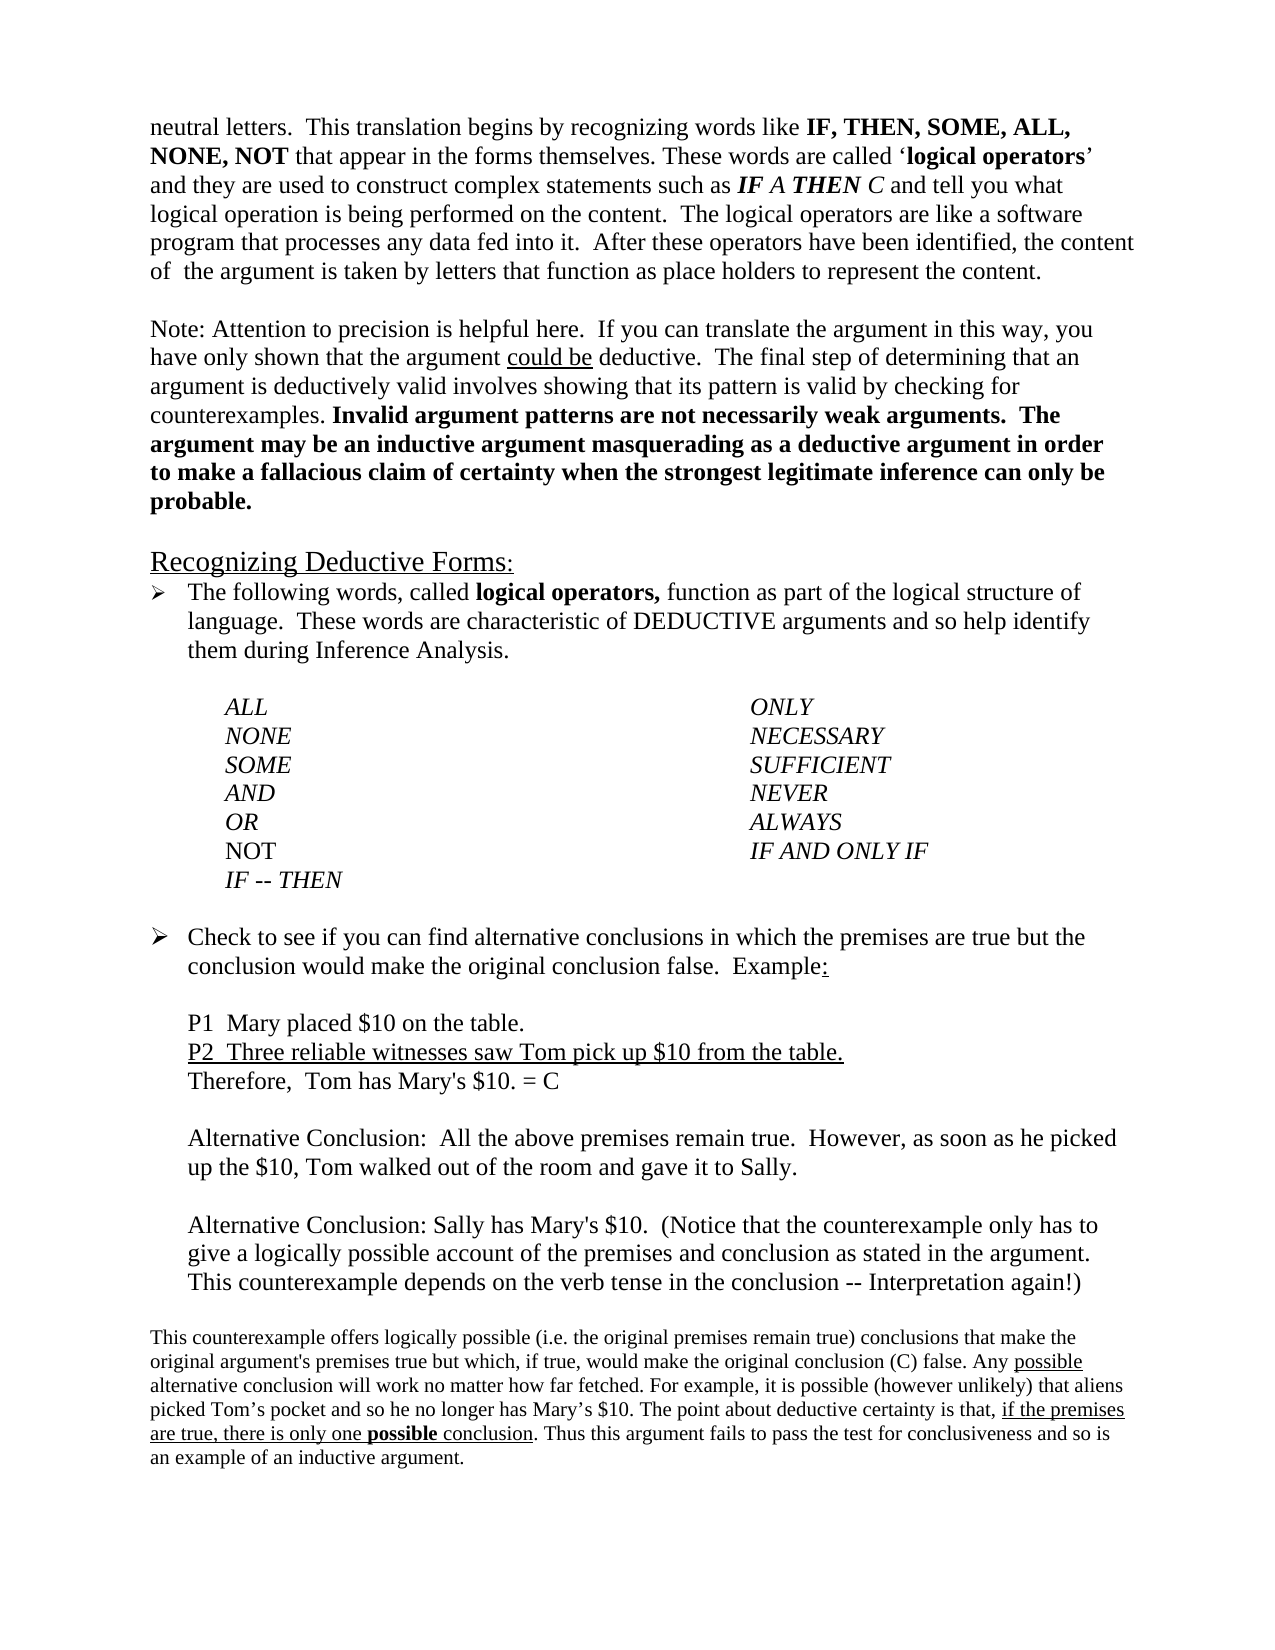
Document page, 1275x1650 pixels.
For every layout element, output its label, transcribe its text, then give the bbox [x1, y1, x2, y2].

text ONLY [750, 692, 1125, 721]
text Note: Attention to precision is helpful here. If you can translate the argument in this way, you have only shown that the argument could be deductive. The final step of determining that an argument is deductively valid involves showing that its pattern is valid by checking for counterexamples. Invalid argument patterns are not necessarily weak arguments. The argument may be an inductive argument masquerading as a deductive argument in order to make a fallacious claim of certainty when the strongest legitimate inference can only be probable. [150, 314, 1125, 515]
text SOME [225, 750, 600, 778]
text NOT [225, 836, 600, 865]
text Alternative Conclusion: All the above premises remain true. However, as soon as he picked up the $10, Tom walked out of the room and gave it to Sally. [187, 1123, 1125, 1181]
text This counterexample offers logically possible (i.e. the original premises remain true) conclusions that make the original argument's premises true but which, if true, would make the original conclusion (C) false. Any possible alternative conclusion will work no matter how far fetched. For example, it is possible (however unlikely) that aliens picked Tom’s pocket and so he no longer has Mary’s $10. The point about deductive certainty is that, if the premises are true, there is only one possible conclusion. Thus this argument fails to pass the test for conclusiveness and so is an example of an inductive argument. [150, 1325, 1125, 1469]
list Check to see if you can find alternative conclusions in which the premises are true but the conclusion would make the original conclusion false. Example: [150, 922, 1125, 980]
text IF AND ONLY IF [750, 836, 1022, 865]
text SUFFICIENT [750, 750, 1125, 778]
text ALWAYS [750, 807, 900, 836]
text Recognizing Deductive Forms: [150, 544, 1125, 577]
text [150, 112, 1134, 285]
text P1 Mary placed $10 on the table. [187, 1008, 1125, 1037]
text Therefore, Tom has Mary's $10. = C [187, 1066, 1125, 1095]
text Alternative Conclusion: Sally has Mary's $10. (Notice that the counterexample only has to give a logically possible account of the premises and conclusion as stated in the argument. This counterexample depends on the verb tense in the conclusion -- Interpretation again!) [187, 1210, 1125, 1296]
text OR [225, 807, 600, 836]
text NEVER [750, 778, 1125, 807]
text IF -- THEN [225, 865, 600, 893]
text NONE [225, 721, 600, 750]
text AND [225, 778, 600, 807]
text NECESSARY [750, 721, 1125, 750]
text P2 Three reliable witnesses saw Tom pick up $10 from the table. [187, 1037, 1125, 1066]
list The following words, called logical operators, function as part of the logical structure of language. These words are characteristic of DEDUCTIVE arguments and so help identify them during Inference Analysis. [150, 577, 1125, 663]
text ALL [225, 692, 600, 721]
